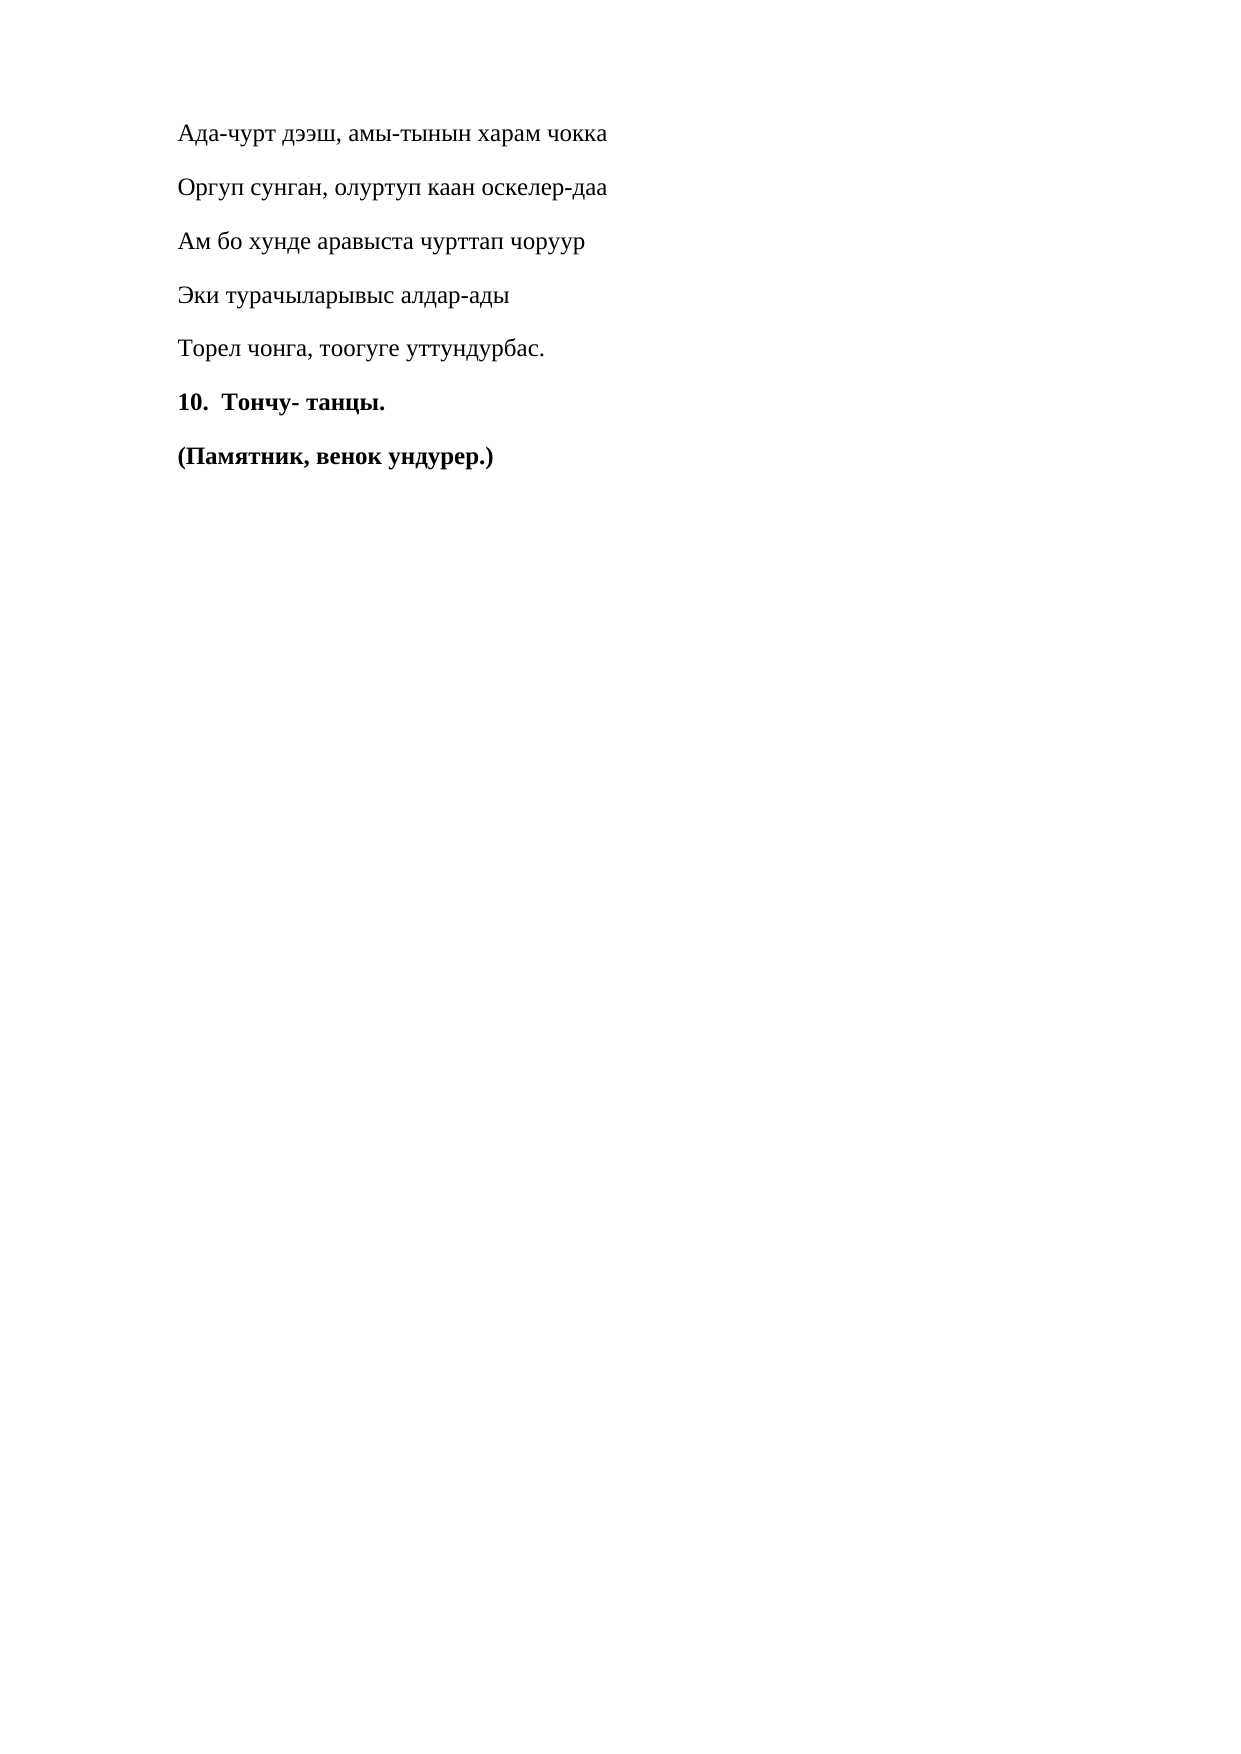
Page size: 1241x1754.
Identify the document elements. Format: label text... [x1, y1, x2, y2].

text Оргуп сунган, олуртуп каан оскелер-даа [177, 172, 1152, 201]
text 10. Тончу- танцы. [177, 387, 1152, 416]
text Эки турачыларывыс алдар-ады [177, 280, 1152, 308]
text Ам бо хунде аравыста чурттап чоруур [177, 226, 1152, 254]
text Торел чонга, тоогуге уттундурбас. [177, 333, 1152, 362]
text (Памятник, венок ундурер.) [177, 441, 1152, 470]
text Ада-чурт дээш, амы-тынын харам чокка [177, 118, 1152, 147]
